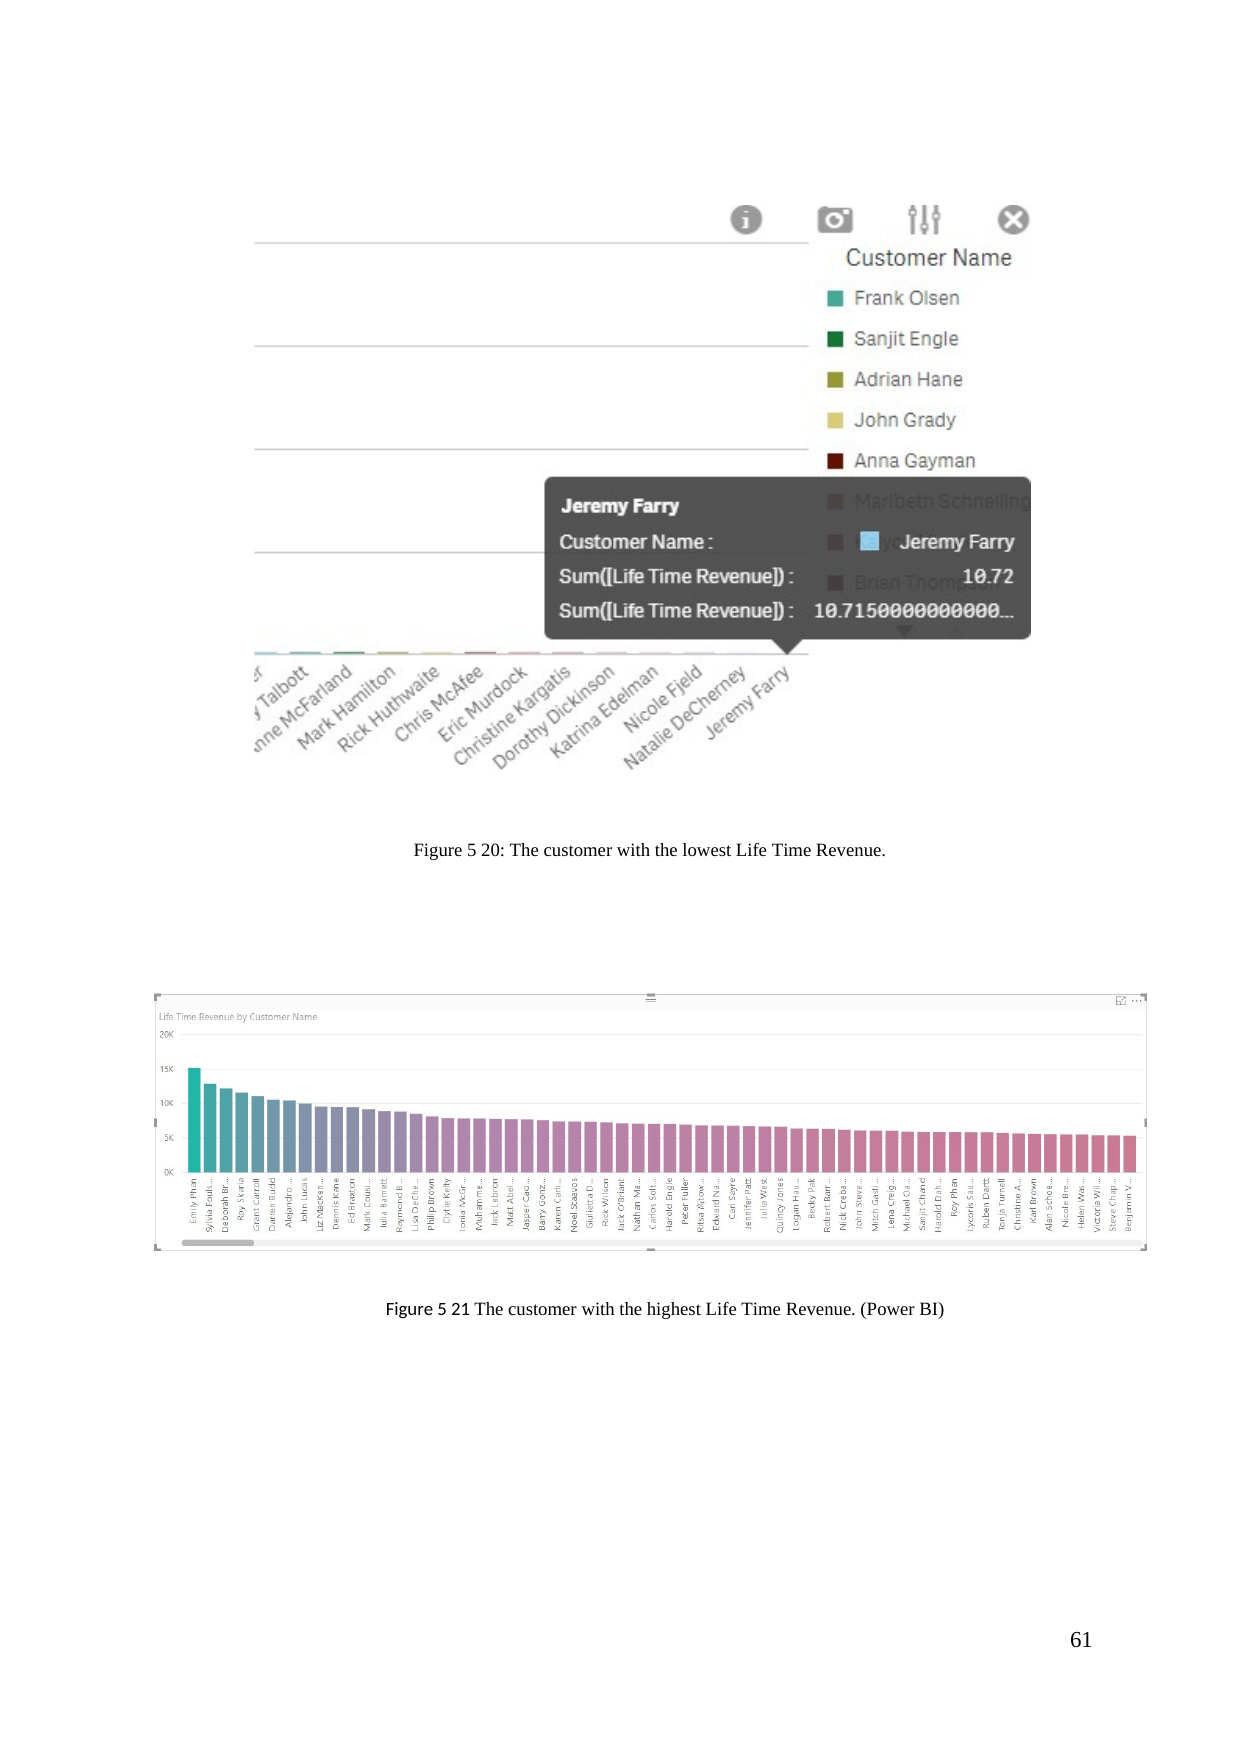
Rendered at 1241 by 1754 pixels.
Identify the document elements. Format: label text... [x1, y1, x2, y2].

text Figure 5 21 The customer with the highest Life Time Revenue. (Power BI) [386, 1297, 1223, 1320]
picture [254, 205, 1031, 771]
text Figure 5 20: The customer with the lowest Life Time Revenue. [264, 838, 1036, 860]
picture [150, 987, 1148, 1251]
